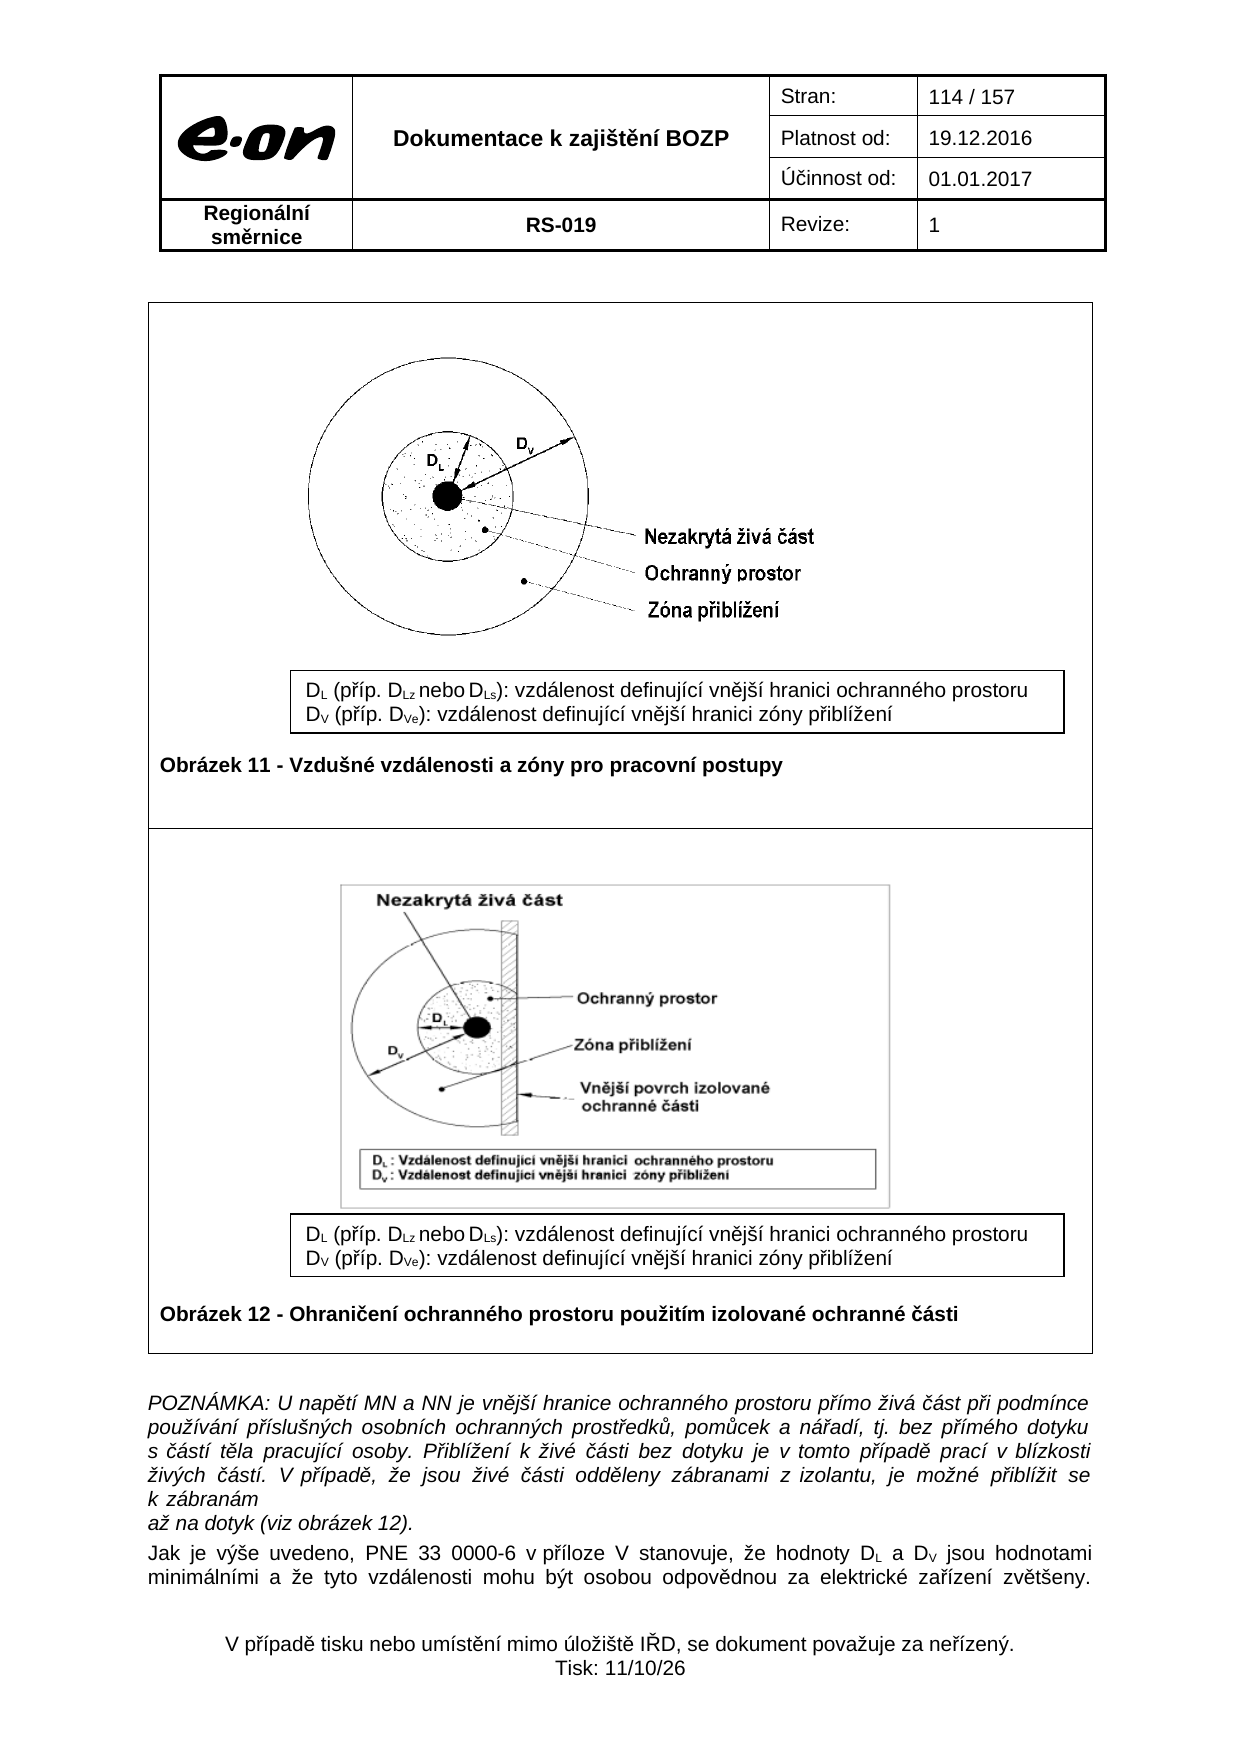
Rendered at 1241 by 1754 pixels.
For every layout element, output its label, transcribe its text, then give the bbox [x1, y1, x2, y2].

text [148, 1541, 1092, 1588]
picture [301, 344, 939, 670]
text POZNÁMKA: U napětí MN a NN je vnější hranice ochranného prostoru přímo živá část při podmínce používání příslušných osobních ochranných prostředků, pomůcek a nářadí, tj. bez přímého dotyku s částí těla pracující osoby. Přiblížení k živé části bez dotyku je v tomto případě prací v blízkosti živých částí. V případě, že jsou živé části odděleny zábranami z izolantu, je možné přiblížit se k zábranám až na dotyk (viz obrázek 12). [148, 1391, 1092, 1534]
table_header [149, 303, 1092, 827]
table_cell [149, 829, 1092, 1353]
